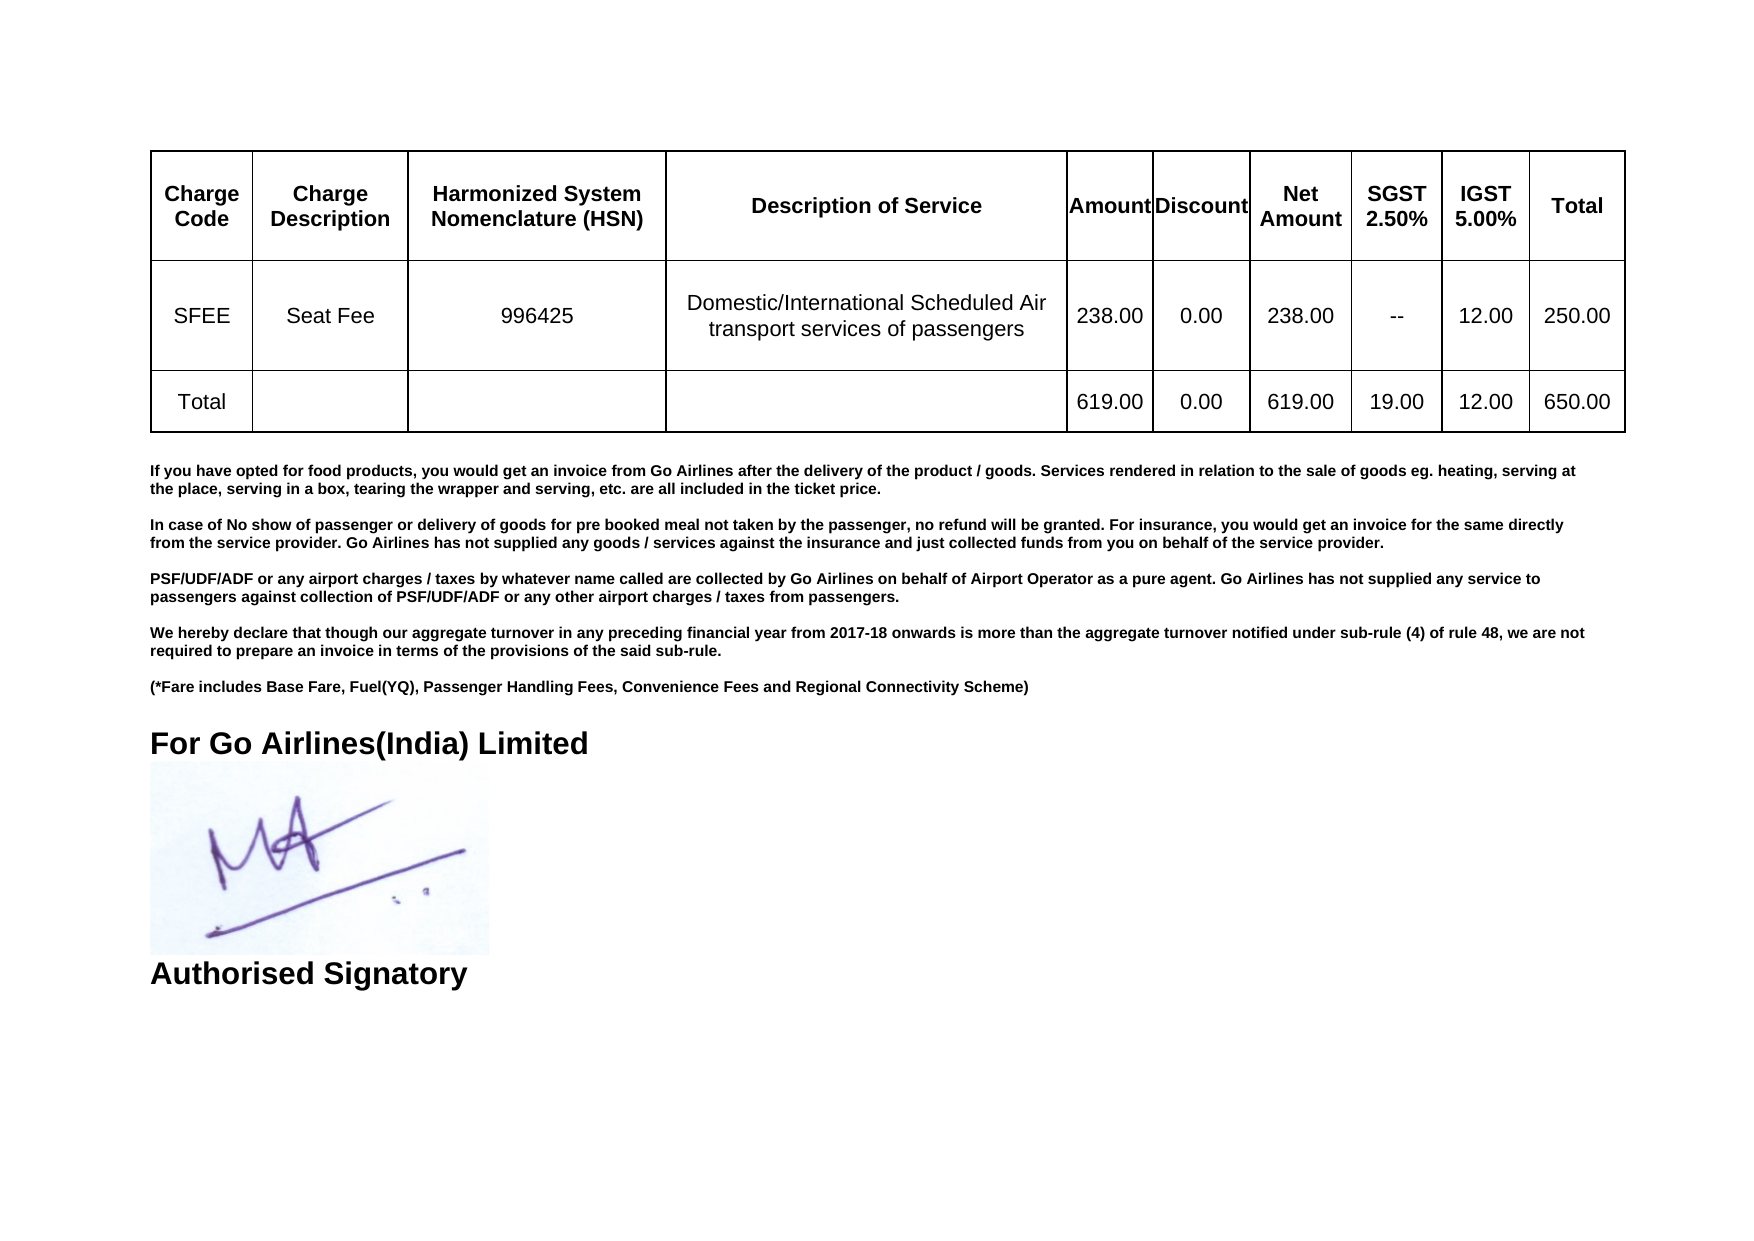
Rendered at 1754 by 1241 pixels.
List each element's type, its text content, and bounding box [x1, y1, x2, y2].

table_cell 0.00 [1154, 261, 1249, 369]
table_cell [253, 371, 407, 431]
table_header Total [1530, 152, 1624, 260]
table_cell Total [152, 371, 252, 431]
table_cell 996425 [409, 261, 665, 369]
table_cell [667, 261, 1066, 369]
table_cell SFEE [152, 261, 252, 369]
table_cell Seat Fee [253, 261, 407, 369]
text For Go Airlines(India) Limited Authorised Signatory [150, 725, 1604, 991]
table_header Charge Code [152, 152, 252, 260]
table_cell 619.00 [1251, 371, 1351, 431]
table_header Harmonized System Nomenclature (HSN) [409, 152, 665, 260]
table_cell 0.00 [1154, 371, 1249, 431]
table_header SGST 2.50% [1352, 152, 1441, 260]
table_header Amount [1068, 152, 1152, 260]
table_cell 619.00 [1068, 371, 1152, 431]
table_header Charge Description [253, 152, 407, 260]
table_cell 650.00 [1530, 371, 1624, 431]
table_cell 250.00 [1530, 261, 1624, 369]
table_cell [667, 371, 1066, 431]
table_cell 238.00 [1251, 261, 1351, 369]
table_cell [409, 371, 665, 431]
table_header Discount [1154, 152, 1249, 260]
table_header IGST 5.00% [1443, 152, 1529, 260]
table_cell 238.00 [1068, 261, 1152, 369]
picture [150, 761, 490, 955]
table_cell 19.00 [1352, 371, 1441, 431]
table_header Description of Service [667, 152, 1066, 260]
table_cell 12.00 [1443, 261, 1529, 369]
table_cell -- [1352, 261, 1441, 369]
text If you have opted for food products, you would get an invoice from Go Airlines after the delivery of the product / goods. Services rendered in relation to the sale of goods eg. heating, serving at the place, serving in a box, tearing the wrapper and serving, etc. are all included in the ticket price. In case of No show of passenger or delivery of goods for pre booked meal not taken by the passenger, no refund will be granted. For insurance, you would get an invoice for the same directly from the service provider. Go Airlines has not supplied any goods / services against the insurance and just collected funds from you on behalf of the service provider. PSF/UDF/ADF or any airport charges / taxes by whatever name called are collected by Go Airlines on behalf of Airport Operator as a pure agent. Go Airlines has not supplied any service to passengers against collection of PSF/UDF/ADF or any other airport charges / taxes from passengers. We hereby declare that though our aggregate turnover in any preceding financial year from 2017-18 onwards is more than the aggregate turnover notified under sub-rule (4) of rule 48, we are not required to prepare an invoice in terms of the provisions of the said sub-rule. (*Fare includes Base Fare, Fuel(YQ), Passenger Handling Fees, Convenience Fees and Regional Connectivity Scheme) [150, 462, 1604, 696]
table_header Net Amount [1251, 152, 1351, 260]
table_cell 12.00 [1443, 371, 1529, 431]
